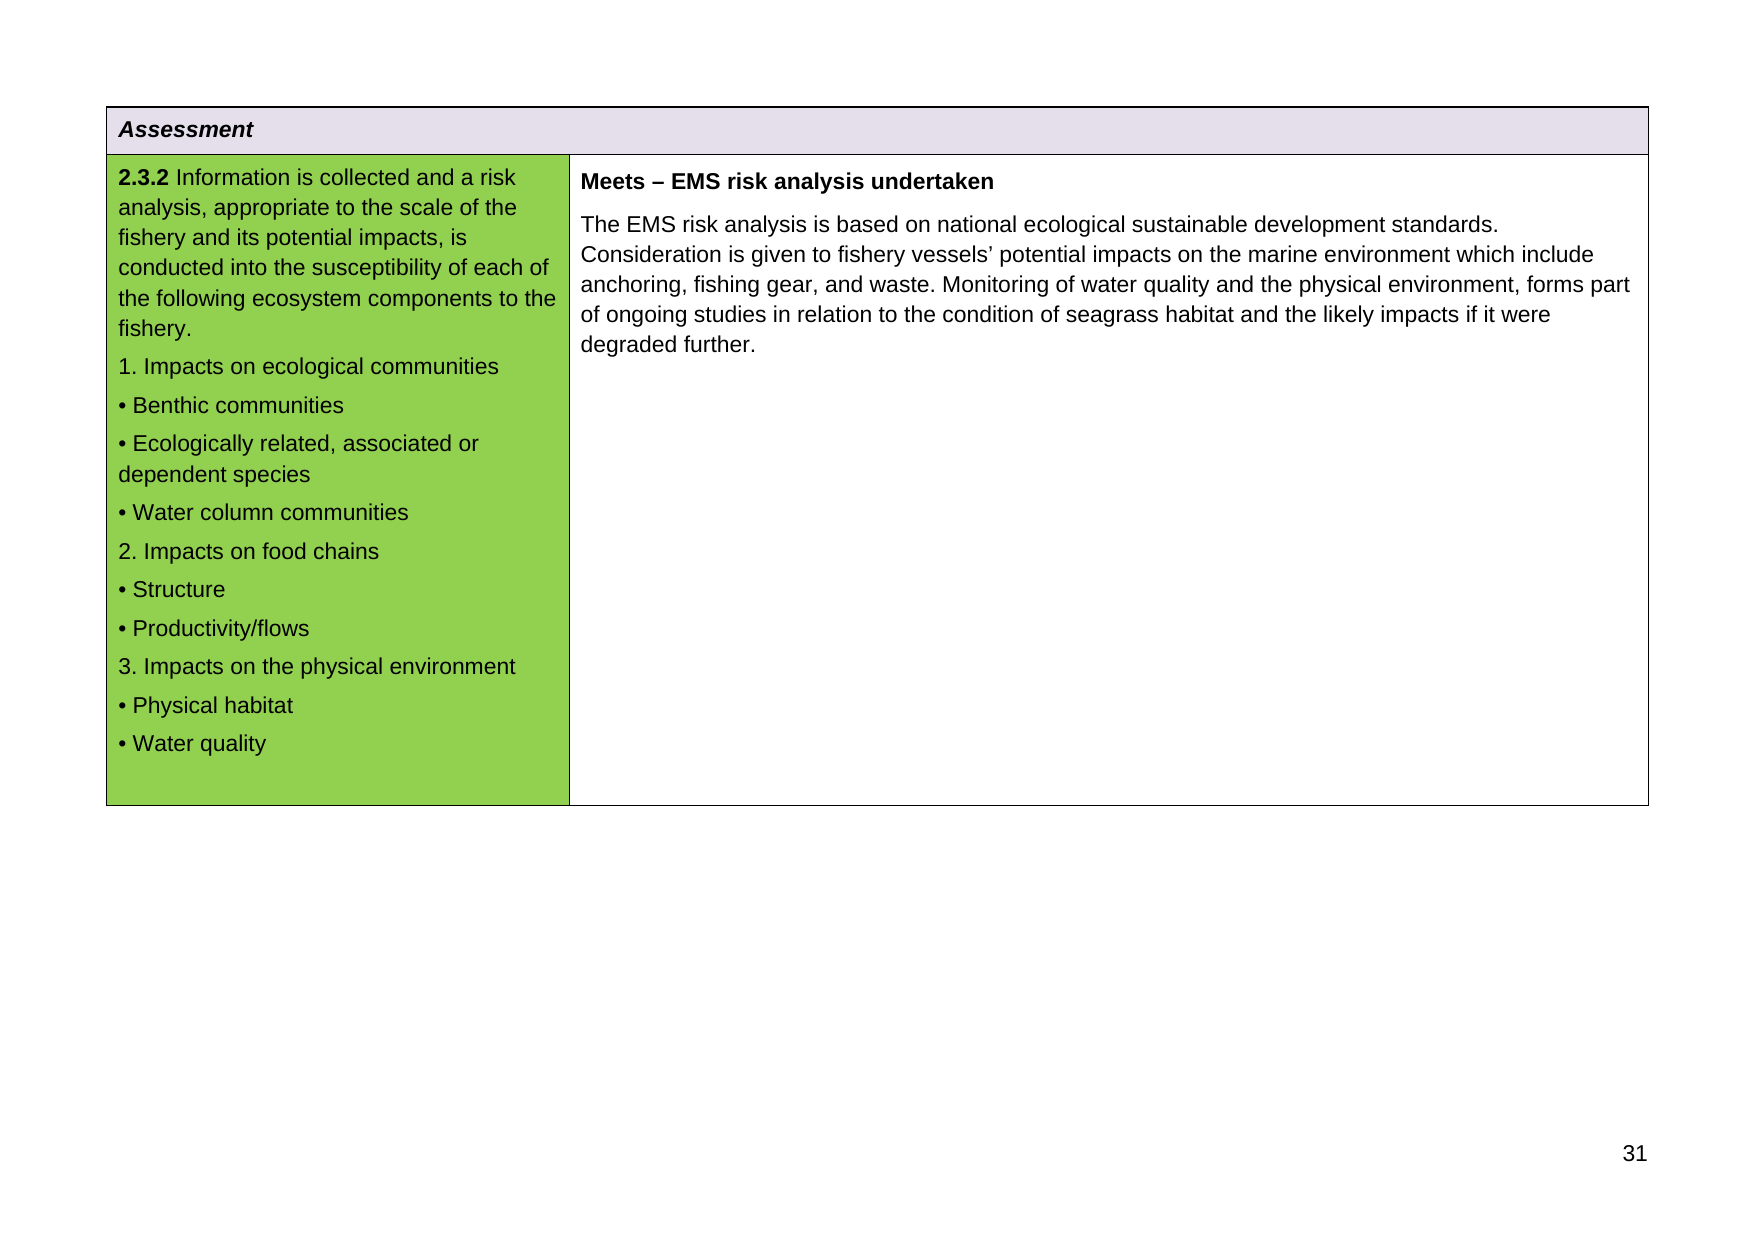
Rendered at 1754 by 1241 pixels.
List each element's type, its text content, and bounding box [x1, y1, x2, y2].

table_cell 2.3.2 Information is collected and a risk analysis, appropriate to the scale of the fishery and its potential impacts, is conducted into the susceptibility of each of the following ecosystem components to the fishery. 1. Impacts on ecological communities • Benthic communities • Ecologically related, associated or dependent species • Water column communities 2. Impacts on food chains • Structure • Productivity/flows 3. Impacts on the physical environment • Physical habitat • Water quality [107, 155, 569, 805]
table_cell Assessment [107, 108, 1648, 154]
table_cell Meets – EMS risk analysis undertaken The EMS risk analysis is based on national ecological sustainable development standards. Consideration is given to fishery vessels’ potential impacts on the marine environment which include anchoring, fishing gear, and waste. Monitoring of water quality and the physical environment, forms part of ongoing studies in relation to the condition of seagrass habitat and the likely impacts if it were degraded further. [570, 155, 1648, 805]
